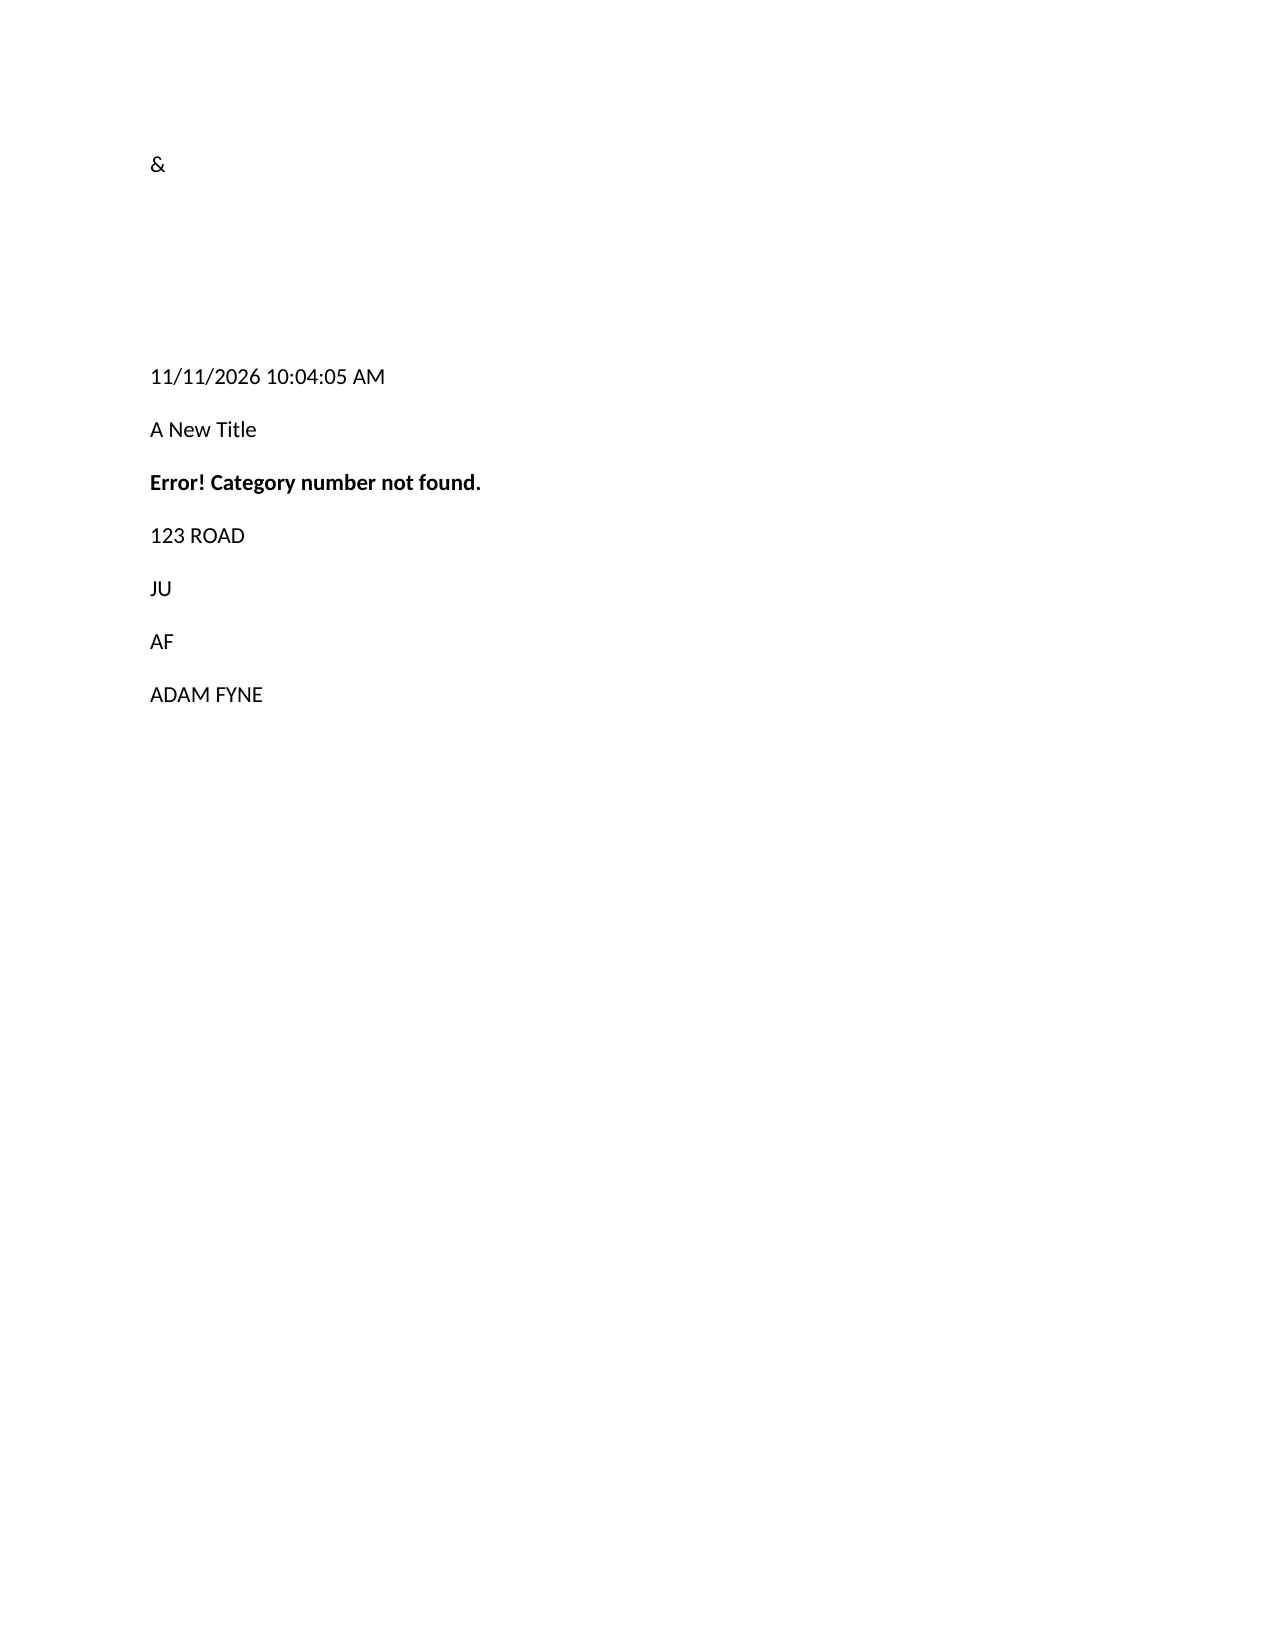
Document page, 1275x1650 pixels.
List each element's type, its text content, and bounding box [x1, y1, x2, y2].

text ADAM FYNE [150, 680, 1125, 708]
text Error! Category number not found. [150, 468, 1125, 496]
text 13/01/2025 10:05:07 AM [150, 362, 1125, 390]
text A New Title [150, 415, 1125, 443]
text AF [150, 627, 1125, 655]
text 123 ROAD [150, 521, 1125, 549]
text JU [150, 574, 1125, 602]
